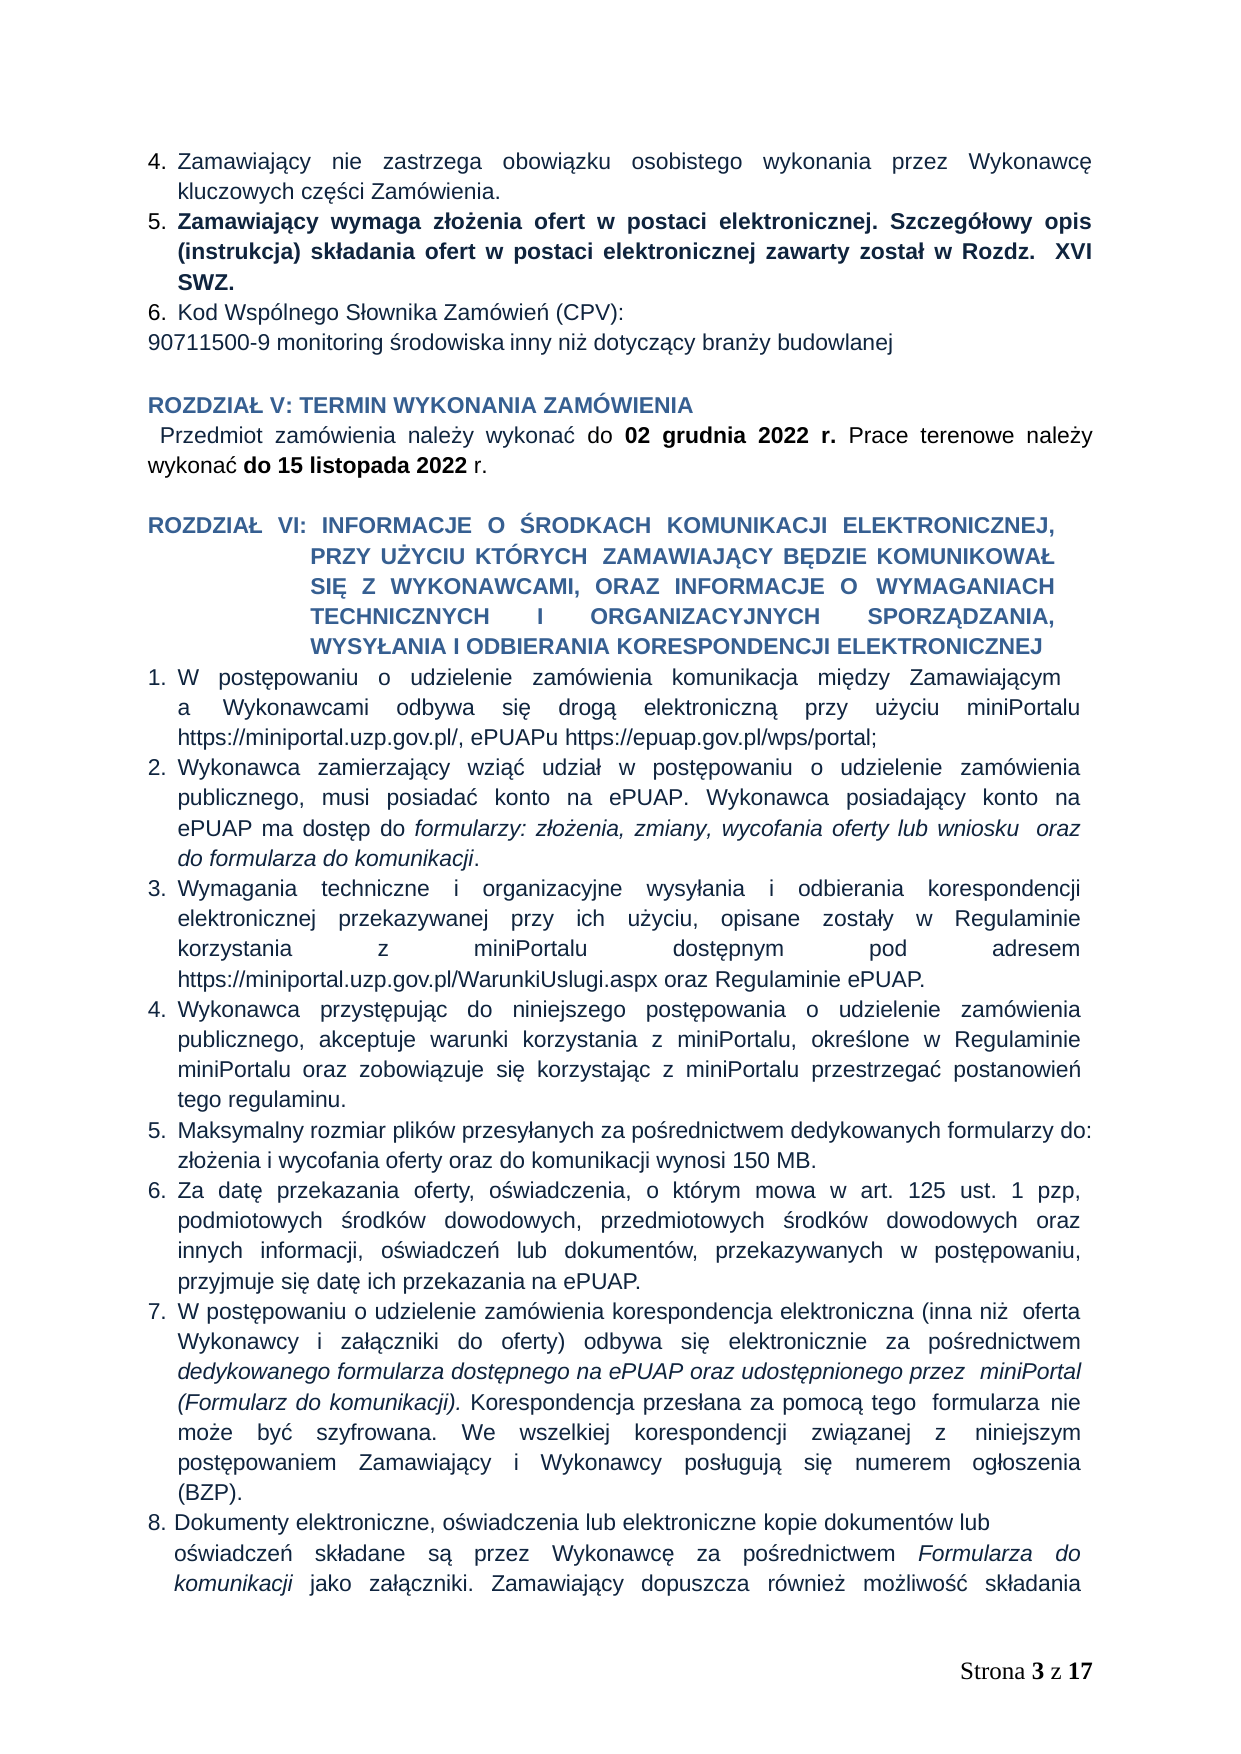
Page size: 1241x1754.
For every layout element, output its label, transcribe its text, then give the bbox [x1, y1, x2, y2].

text ROZDZIAŁ V: TERMIN WYKONANIA ZAMÓWIENIA [148, 392, 1093, 418]
list Za datę przekazania oferty, oświadczenia, o którym mowa w art. 125 ust. 1 pzp, podmiotowych środków dowodowych, przedmiotowych środków dowodowych oraz innych informacji, oświadczeń lub dokumentów, przekazywanych w postępowaniu, przyjmuje się datę ich przekazania na ePUAP. [148, 1177, 1081, 1294]
list Wykonawca przystępując do niniejszego postępowania o udzielenie zamówienia publicznego, akceptuje warunki korzystania z miniPortalu, określone w Regulaminie miniPortalu oraz zobowiązuje się korzystając z miniPortalu przestrzegać postanowień tego regulaminu. [148, 996, 1081, 1113]
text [174, 1539, 1081, 1596]
text ROZDZIAŁ VI: INFORMACJE O ŚRODKACH KOMUNIKACJI ELEKTRONICZNEJ, PRZY UŻYCIU KTÓRYCH ZAMAWIAJĄCY BĘDZIE KOMUNIKOWAŁ SIĘ Z WYKONAWCAMI, ORAZ INFORMACJE O WYMAGANIACH TECHNICZNYCH I ORGANIZACYJNYCH SPORZĄDZANIA, WYSYŁANIA I ODBIERANIA KORESPONDENCJI ELEKTRONICZNEJ [148, 512, 1055, 659]
list Kod Wspólnego Słownika Zamówień (CPV): [148, 299, 1093, 325]
list Wymagania techniczne i organizacyjne wysyłania i odbierania korespondencji elektronicznej przekazywanej przy ich użyciu, opisane zostały w Regulaminie korzystania z miniPortalu dostępnym pod adresem https://miniportal.uzp.gov.pl/WarunkiUslugi.aspx oraz Regulaminie ePUAP. [148, 875, 1081, 992]
text Przedmiot zamówienia należy wykonać do 02 grudnia 2022 r. Prace terenowe należy wykonać do 15 listopada 2022 r. [148, 422, 1093, 478]
text 90711500-9 monitoring środowiska inny niż dotyczący branży budowlanej [148, 329, 1093, 387]
list W postępowaniu o udzielenie zamówienia korespondencja elektroniczna (inna niż oferta Wykonawcy i załączniki do oferty) odbywa się elektronicznie za pośrednictwem dedykowanego formularza dostępnego na ePUAP oraz udostępnionego przez miniPortal (Formularz do komunikacji). Korespondencja przesłana za pomocą tego formularza nie może być szyfrowana. We wszelkiej korespondencji związanej z niniejszym postępowaniem Zamawiający i Wykonawcy posługują się numerem ogłoszenia (BZP). [148, 1298, 1081, 1505]
list Zamawiający nie zastrzega obowiązku osobistego wykonania przez Wykonawcę kluczowych części Zamówienia. [148, 148, 1093, 204]
list Dokumenty elektroniczne, oświadczenia lub elektroniczne kopie dokumentów lub [148, 1509, 1081, 1536]
list Wykonawca zamierzający wziąć udział w postępowaniu o udzielenie zamówienia publicznego, musi posiadać konto na ePUAP. Wykonawca posiadający konto na ePUAP ma dostęp do formularzy: złożenia, zmiany, wycofania oferty lub wniosku oraz do formularza do komunikacji. [148, 754, 1081, 871]
list Zamawiający wymaga złożenia ofert w postaci elektronicznej. Szczegółowy opis (instrukcja) składania ofert w postaci elektronicznej zawarty został w Rozdz. XVI SWZ. [148, 208, 1093, 295]
list W postępowaniu o udzielenie zamówienia komunikacja między Zamawiającym a Wykonawcami odbywa się drogą elektroniczną przy użyciu miniPortalu https://miniportal.uzp.gov.pl/, ePUAPu https://epuap.gov.pl/wps/portal; [148, 663, 1081, 750]
list Maksymalny rozmiar plików przesyłanych za pośrednictwem dedykowanych formularzy do: złożenia i wycofania oferty oraz do komunikacji wynosi 150 MB. [148, 1117, 1093, 1173]
